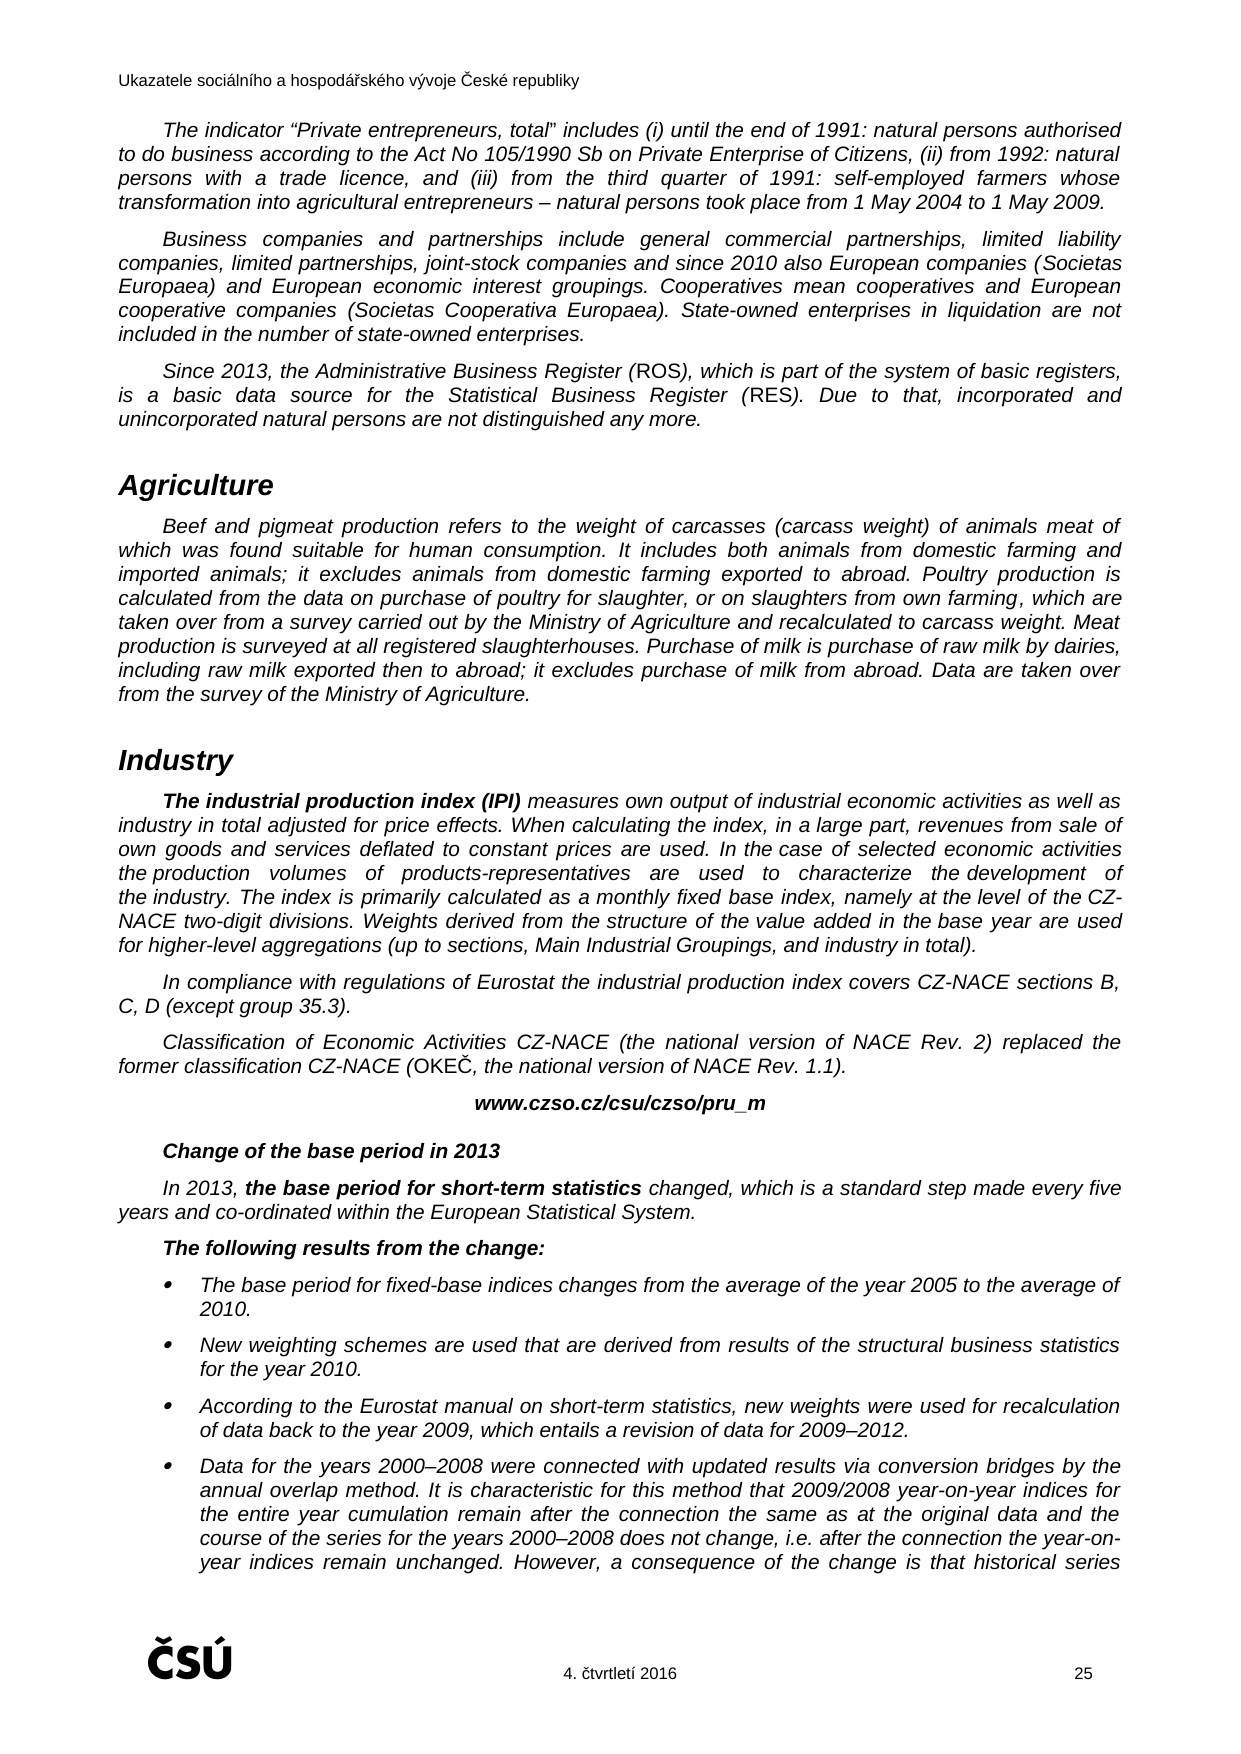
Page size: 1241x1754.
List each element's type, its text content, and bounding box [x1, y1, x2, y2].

text Beef and pigmeat production refers to the weight of carcasses (carcass weight) of animals meat of which was found suitable for human consumption. It includes both animals from domestic farming and imported animals; it excludes animals from domestic farming exported to abroad. Poultry production is calculated from the data on purchase of poultry for slaughter, or on slaughters from own farming, which are taken over from a survey carried out by the Ministry of Agriculture and recalculated to carcass weight. Meat production is surveyed at all registered slaughterhouses. Purchase of milk is purchase of raw milk by dairies, including raw milk exported then to abroad; it excludes purchase of milk from abroad. Data are taken over from the survey of the Ministry of Agriculture. [118, 514, 1122, 706]
text Since 2013, the Administrative Business Register (ROS), which is part of the system of basic registers, is a basic data source for the Statistical Business Register (RES). Due to that, incorporated and unincorporated natural persons are not distinguished any more. [118, 359, 1122, 431]
text The indicator “Private entrepreneurs, total” includes (i) until the end of 1991: natural persons authorised to do business according to the Act No 105/1990 Sb on Private Enterprise of Citizens, (ii) from 1992: natural persons with a trade licence, and (iii) from the third quarter of 1991: self-employed farmers whose transformation into agricultural entrepreneurs – natural persons took place from 1 May 2004 to 1 May 2009. [118, 118, 1122, 214]
picture [147, 1635, 232, 1680]
list The base period for fixed-base indices changes from the average of the year 2005 to the average of 2010. [162, 1273, 1122, 1321]
text The industrial production index (IPI) measures own output of industrial economic activities as well as industry in total adjusted for price effects. When calculating the index, in a large part, revenues from sale of own goods and services deflated to constant prices are used. In the case of selected economic activities the production volumes of products-representatives are used to characterize the development of the industry. The index is primarily calculated as a monthly fixed base index, namely at the level of the CZ-NACE two-digit divisions. Weights derived from the structure of the value added in the base year are used for higher-level aggregations (up to sections, Main Industrial Groupings, and industry in total). [118, 789, 1122, 957]
text Classification of Economic Activities CZ-NACE (the national version of NACE Rev. 2) replaced the former classification CZ-NACE (OKEČ, the national version of NACE Rev. 1.1). [118, 1030, 1122, 1078]
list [162, 1454, 1122, 1574]
text Agriculture [118, 468, 1122, 502]
text In compliance with regulations of Eurostat the industrial production index covers CZ-NACE sections B, C, D (except group 35.3). [118, 969, 1122, 1017]
text Business companies and partnerships include general commercial partnerships, limited liability companies, limited partnerships, joint-stock companies and since 2010 also European companies (Societas Europaea) and European economic interest groupings. Cooperatives mean cooperatives and European cooperative companies (Societas Cooperativa Europaea). State-owned enterprises in liquidation are not included in the number of state-owned enterprises. [118, 226, 1122, 346]
text www.czso.cz/csu/czso/pru_m [118, 1090, 1122, 1114]
text The following results from the change: [118, 1236, 1122, 1260]
list According to the Eurostat manual on short-term statistics, new weights were used for recalculation of data back to the year 2009, which entails a revision of data for 2009–2012. [162, 1394, 1122, 1442]
text Industry [118, 743, 1122, 777]
text In 2013, the base period for short-term statistics changed, which is a standard step made every five years and co-ordinated within the European Statistical System. [118, 1176, 1122, 1224]
text Change of the base period in 2013 [118, 1139, 1122, 1163]
list New weighting schemes are used that are derived from results of the structural business statistics for the year 2010. [162, 1333, 1122, 1381]
